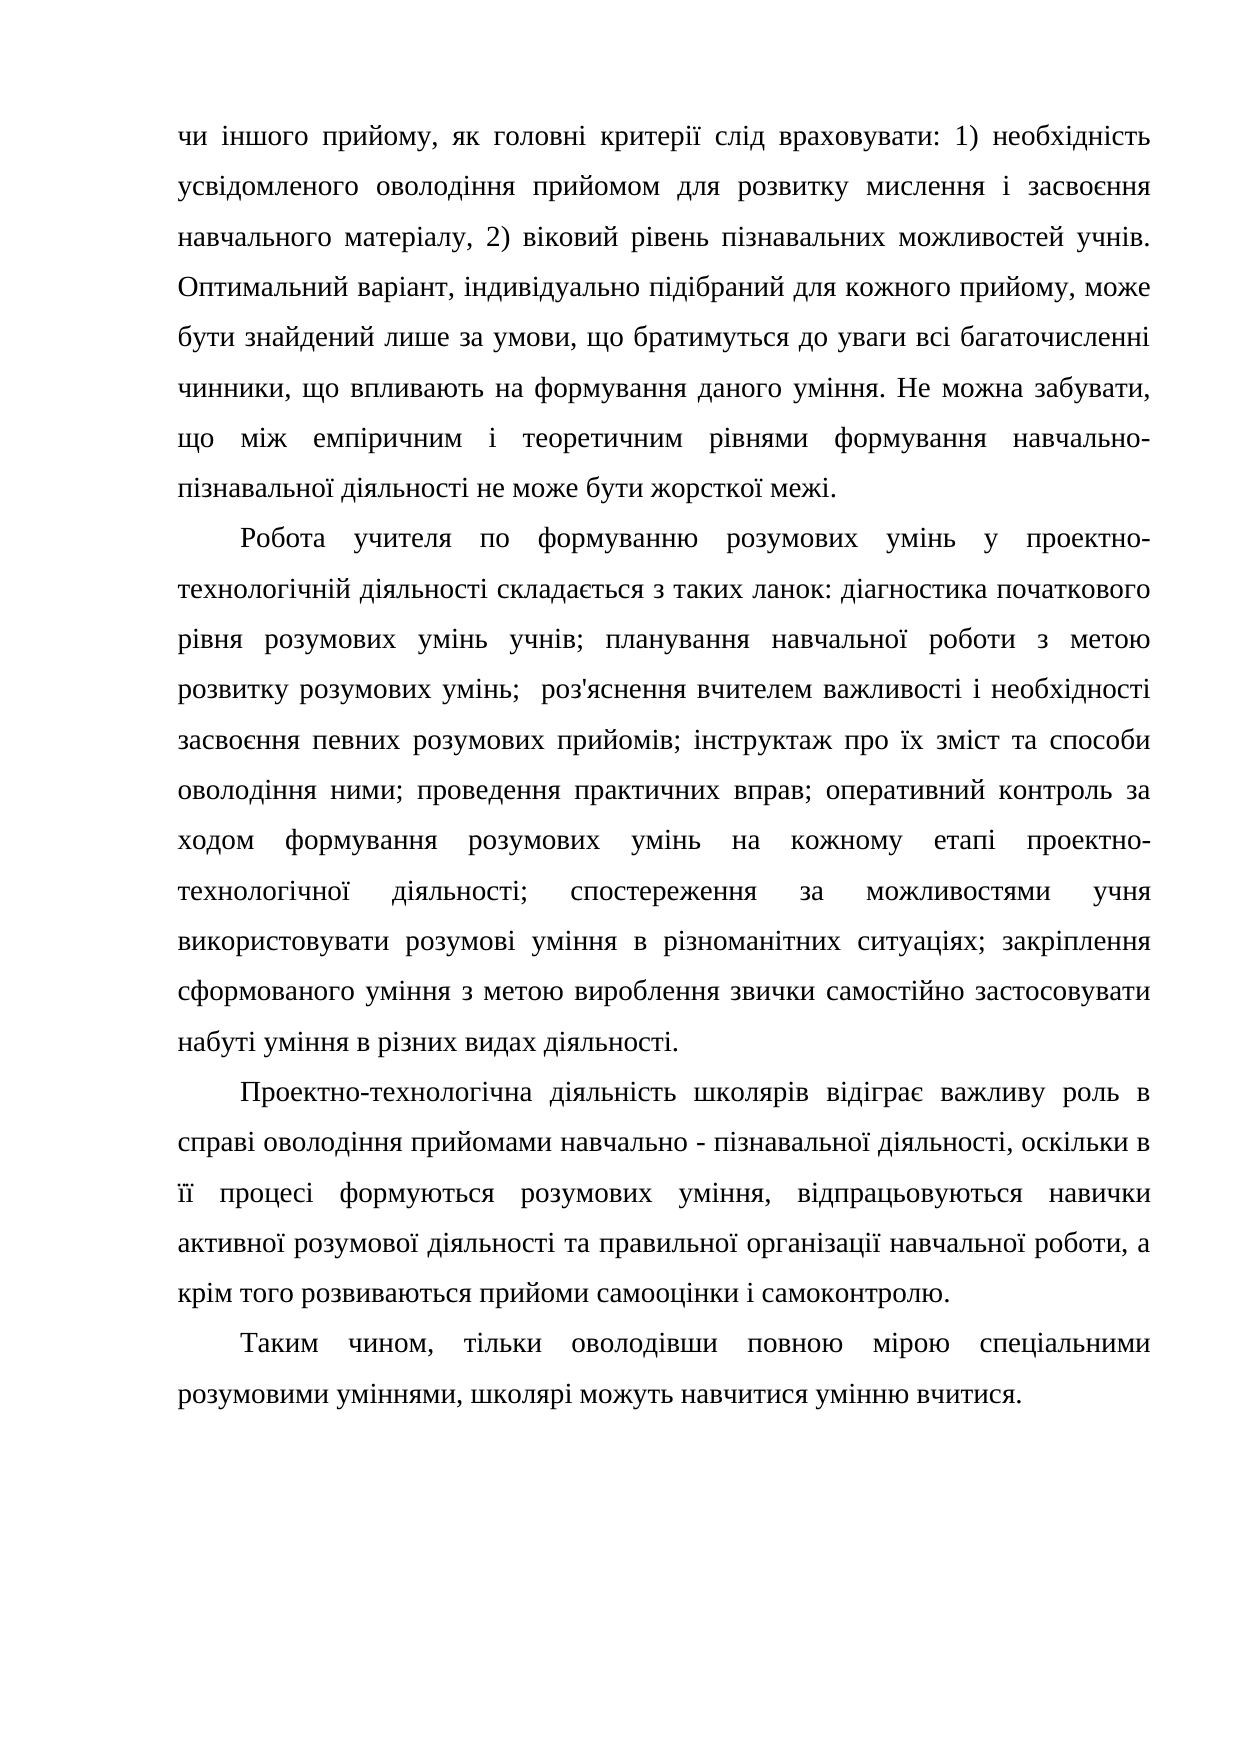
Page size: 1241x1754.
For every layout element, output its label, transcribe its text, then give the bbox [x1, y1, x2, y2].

text Проектно-технологічна діяльність школярів відіграє важливу роль в справі оволодіння прийомами навчально - пізнавальної діяльності, оскільки в її процесі формуються розумових уміння, відпрацьовуються навички активної розумової діяльності та правильної організації навчальної роботи, а крім того розвиваються прийоми самооцінки і самоконтролю. [177, 1074, 1152, 1309]
text Робота учителя по формуванню розумових умінь у проектно-технологічній діяльності складається з таких ланок: діагностика початкового рівня розумових умінь учнів; планування навчальної роботи з метою розвитку розумових умінь; роз'яснення вчителем важливості і необхідності засвоєння певних розумових прийомів; інструктаж про їх зміст та способи оволодіння ними; проведення практичних вправ; оперативний контроль за ходом формування розумових умінь на кожному етапі проектно-технологічної діяльності; спостереження за можливостями учня використовувати розумові уміння в різноманітних ситуаціях; закріплення сформованого уміння з метою вироблення звички самостійно застосовувати набуті уміння в різних видах діяльності. [177, 521, 1152, 1057]
text Таким чином, тільки оволодівши повною мірою спеціальними розумовими уміннями, школярі можуть навчитися умінню вчитися. [177, 1326, 1152, 1409]
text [177, 118, 1152, 504]
